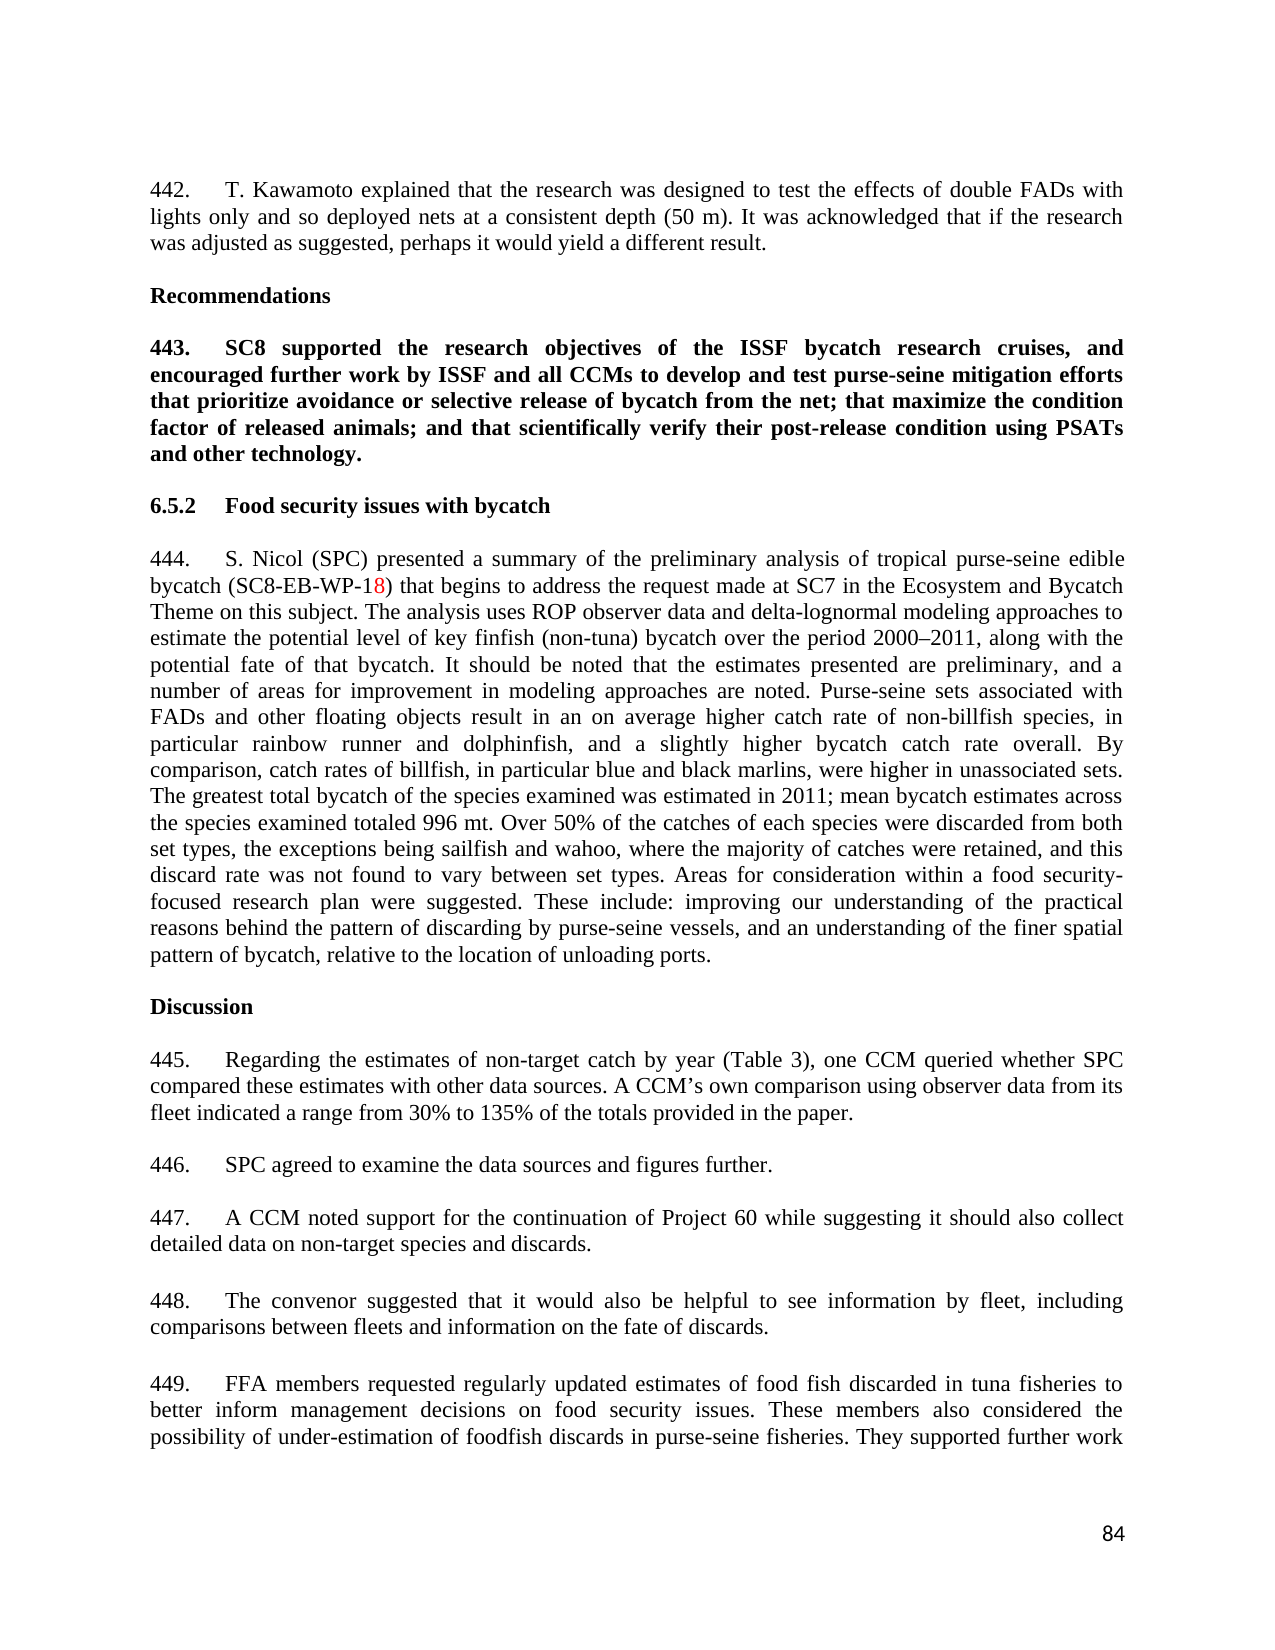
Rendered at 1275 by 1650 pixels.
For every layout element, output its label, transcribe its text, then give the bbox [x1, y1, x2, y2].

list A CCM noted support for the continuation of Project 60 while suggesting it should also collect detailed data on non-target species and discards. [150, 1204, 1125, 1257]
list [150, 1370, 1125, 1449]
list SPC agreed to examine the data sources and figures further. [150, 1151, 1125, 1178]
list The convenor suggested that it would also be helpful to see information by fleet, including comparisons between fleets and information on the fate of discards. [150, 1287, 1125, 1340]
list SC8 supported the research objectives of the ISSF bycatch research cruises, and encouraged further work by ISSF and all CCMs to develop and test purse-seine mitigation efforts that prioritize avoidance or selective release of bycatch from the net; that maximize the condition factor of released animals; and that scientifically verify their post-release condition using PSATs and other technology. [150, 334, 1125, 466]
list Regarding the estimates of non-target catch by year (Table 3), one CCM queried whether SPC compared these estimates with other data sources. A CCM’s own comparison using observer data from its fleet indicated a range from 30% to 135% of the totals provided in the paper. [150, 1046, 1125, 1125]
list S. Nicol (SPC) presented a summary of the preliminary analysis of tropical purse-seine edible bycatch (SC8-EB-WP-18) that begins to address the request made at SC7 in the Ecosystem and Bycatch Theme on this subject. The analysis uses ROP observer data and delta-lognormal modeling approaches to estimate the potential level of key finfish (non-tuna) bycatch over the period 2000–2011, along with the potential fate of that bycatch. It should be noted that the estimates presented are preliminary, and a number of areas for improvement in modeling approaches are noted. Purse-seine sets associated with FADs and other floating objects result in an on average higher catch rate of non-billfish species, in particular rainbow runner and dolphinfish, and a slightly higher bycatch catch rate overall. By comparison, catch rates of billfish, in particular blue and black marlins, were higher in unassociated sets. The greatest total bycatch of the species examined was estimated in 2011; mean bycatch estimates across the species examined totaled 996 mt. Over 50% of the catches of each species were discarded from both set types, the exceptions being sailfish and wahoo, where the majority of catches were retained, and this discard rate was not found to vary between set types. Areas for consideration within a food security-focused research plan were suggested. These include: improving our understanding of the practical reasons behind the pattern of discarding by purse-seine vessels, and an understanding of the finer spatial pattern of bycatch, relative to the location of unloading ports. [150, 545, 1125, 967]
list T. Kawamoto explained that the research was designed to test the effects of double FADs with lights only and so deployed nets at a consistent depth (50 m). It was acknowledged that if the research was adjusted as suggested, perhaps it would yield a different result. [150, 176, 1125, 255]
text Recommendations [150, 282, 1125, 308]
text Discussion [150, 993, 1125, 1020]
text 6.5.2 Food security issues with bycatch [150, 493, 1125, 519]
